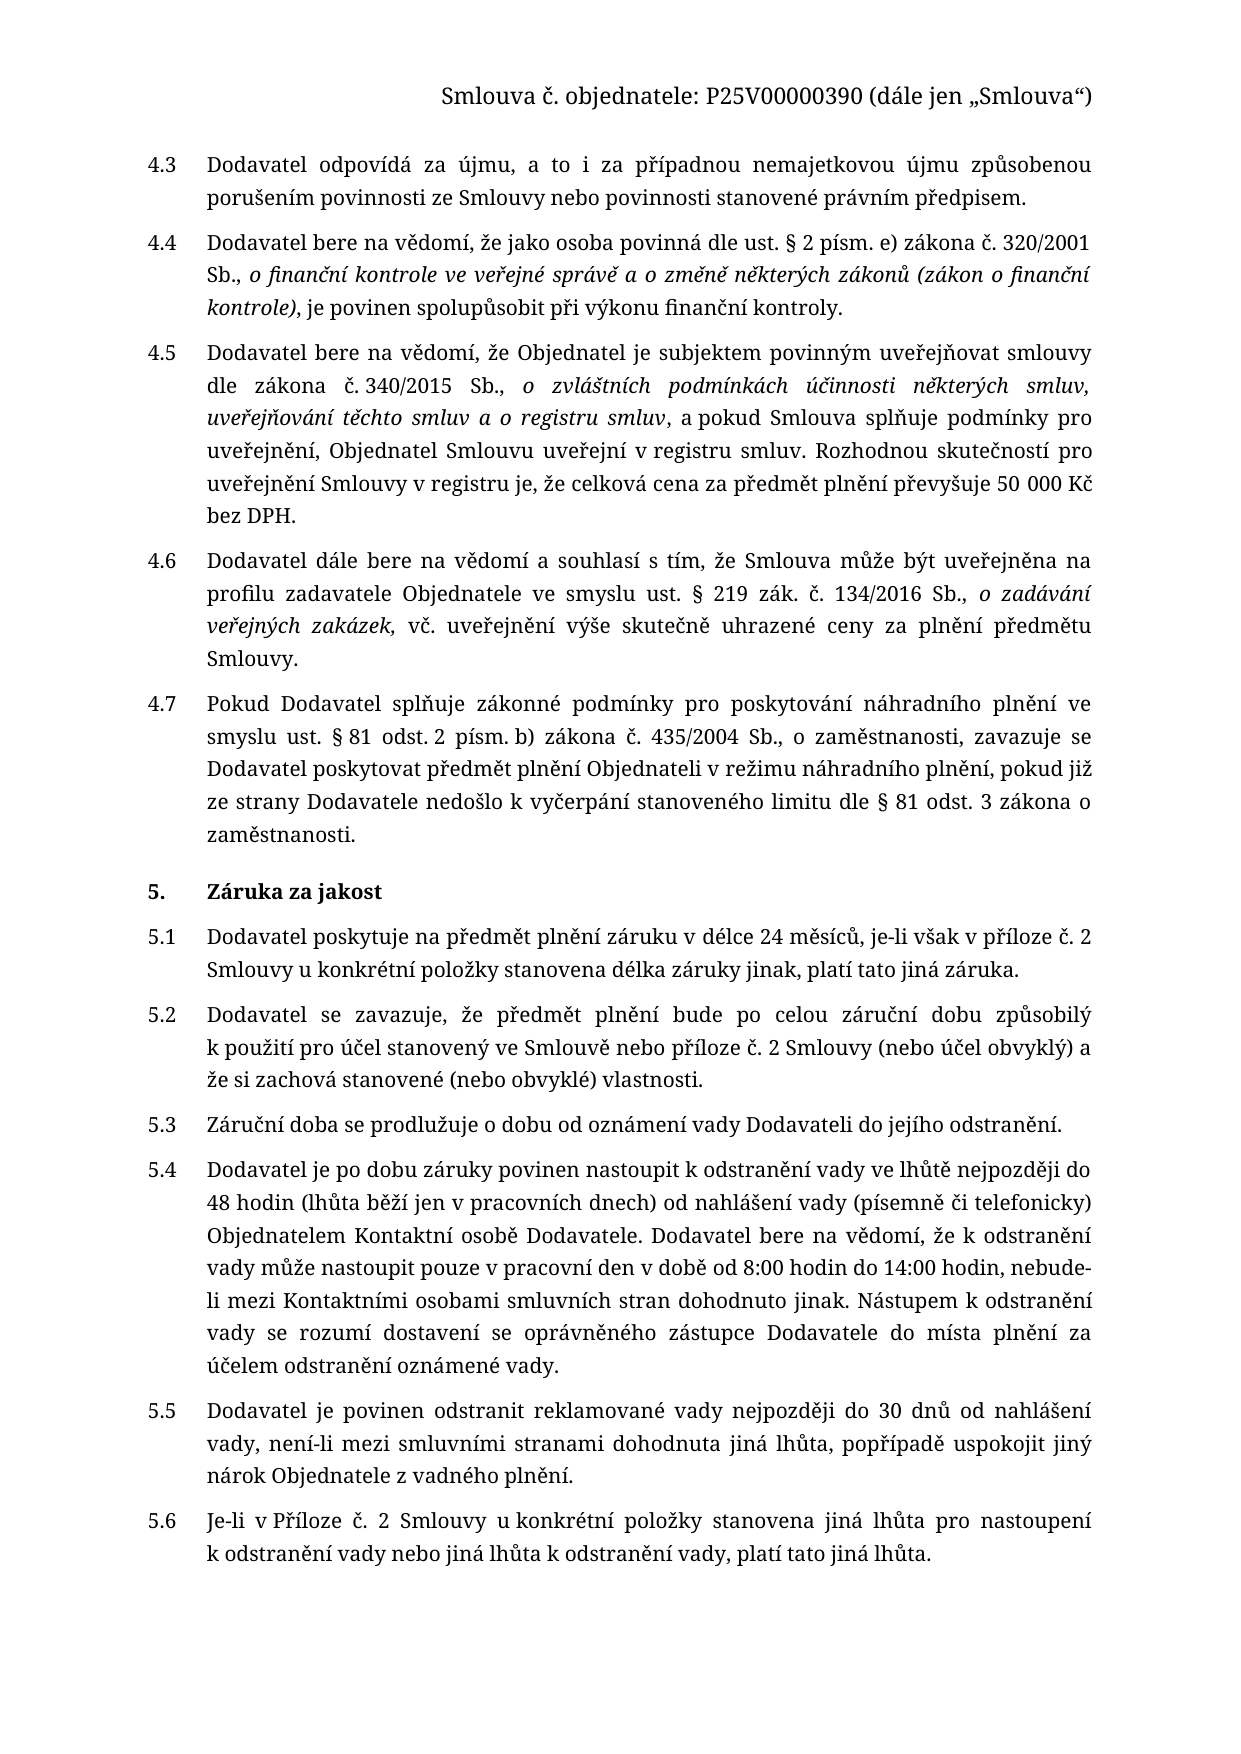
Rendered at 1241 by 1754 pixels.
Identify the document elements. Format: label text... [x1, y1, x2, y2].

list Pokud Dodavatel splňuje zákonné podmínky pro poskytování náhradního plnění ve smyslu ust. § 81 odst. 2 písm. b) zákona č. 435/2004 Sb., o zaměstnanosti, zavazuje se Dodavatel poskytovat předmět plnění Objednateli v režimu náhradního plnění, pokud již ze strany Dodavatele nedošlo k vyčerpání stanoveného limitu dle § 81 odst. 3 zákona o zaměstnanosti. [148, 689, 1093, 848]
list Je-li v Příloze č. 2 Smlouvy u konkrétní položky stanovena jiná lhůta pro nastoupení k odstranění vady nebo jiná lhůta k odstranění vady, platí tato jiná lhůta. [148, 1507, 1093, 1568]
list Záruční doba se prodlužuje o dobu od oznámení vady Dodavateli do jejího odstranění. [148, 1110, 1093, 1139]
list Dodavatel odpovídá za újmu, a to i za případnou nemajetkovou újmu způsobenou porušením povinnosti ze Smlouvy nebo povinnosti stanovené právním předpisem. [148, 150, 1093, 211]
list Dodavatel bere na vědomí, že jako osoba povinná dle ust. § 2 písm. e) zákona č. 320/2001 Sb., o finanční kontrole ve veřejné správě a o změně některých zákonů (zákon o finanční kontrole), je povinen spolupůsobit při výkonu finanční kontroly. [148, 228, 1093, 322]
list Dodavatel je po dobu záruky povinen nastoupit k odstranění vady ve lhůtě nejpozději do 48 hodin (lhůta běží jen v pracovních dnech) od nahlášení vady (písemně či telefonicky) Objednatelem Kontaktní osobě Dodavatele. Dodavatel bere na vědomí, že k odstranění vady může nastoupit pouze v pracovní den v době od 8:00 hodin do 14:00 hodin, nebude-li mezi Kontaktními osobami smluvních stran dohodnuto jinak. Nástupem k odstranění vady se rozumí dostavení se oprávněného zástupce Dodavatele do místa plnění za účelem odstranění oznámené vady. [148, 1156, 1093, 1379]
list Záruka za jakost [148, 877, 1093, 906]
list Dodavatel poskytuje na předmět plnění záruku v délce 24 měsíců, je-li však v příloze č. 2 Smlouvy u konkrétní položky stanovena délka záruky jinak, platí tato jiná záruka. [148, 922, 1093, 983]
list Dodavatel dále bere na vědomí a souhlasí s tím, že Smlouva může být uveřejněna na profilu zadavatele Objednatele ve smyslu ust. § 219 zák. č. 134/2016 Sb., o zadávání veřejných zakázek, vč. uveřejnění výše skutečně uhrazené ceny za plnění předmětu Smlouvy. [148, 546, 1093, 673]
list Dodavatel bere na vědomí, že Objednatel je subjektem povinným uveřejňovat smlouvy dle zákona č. 340/2015 Sb., o zvláštních podmínkách účinnosti některých smluv, uveřejňování těchto smluv a o registru smluv, a pokud Smlouva splňuje podmínky pro uveřejnění, Objednatel Smlouvu uveřejní v registru smluv. Rozhodnou skutečností pro uveřejnění Smlouvy v registru je, že celková cena za předmět plnění převyšuje 50 000 Kč bez DPH. [148, 338, 1093, 530]
list Dodavatel je povinen odstranit reklamované vady nejpozději do 30 dnů od nahlášení vady, není-li mezi smluvními stranami dohodnuta jiná lhůta, popřípadě uspokojit jiný nárok Objednatele z vadného plnění. [148, 1396, 1093, 1490]
list Dodavatel se zavazuje, že předmět plnění bude po celou záruční dobu způsobilý k použití pro účel stanovený ve Smlouvě nebo příloze č. 2 Smlouvy (nebo účel obvyklý) a že si zachová stanovené (nebo obvyklé) vlastnosti. [148, 1000, 1093, 1094]
